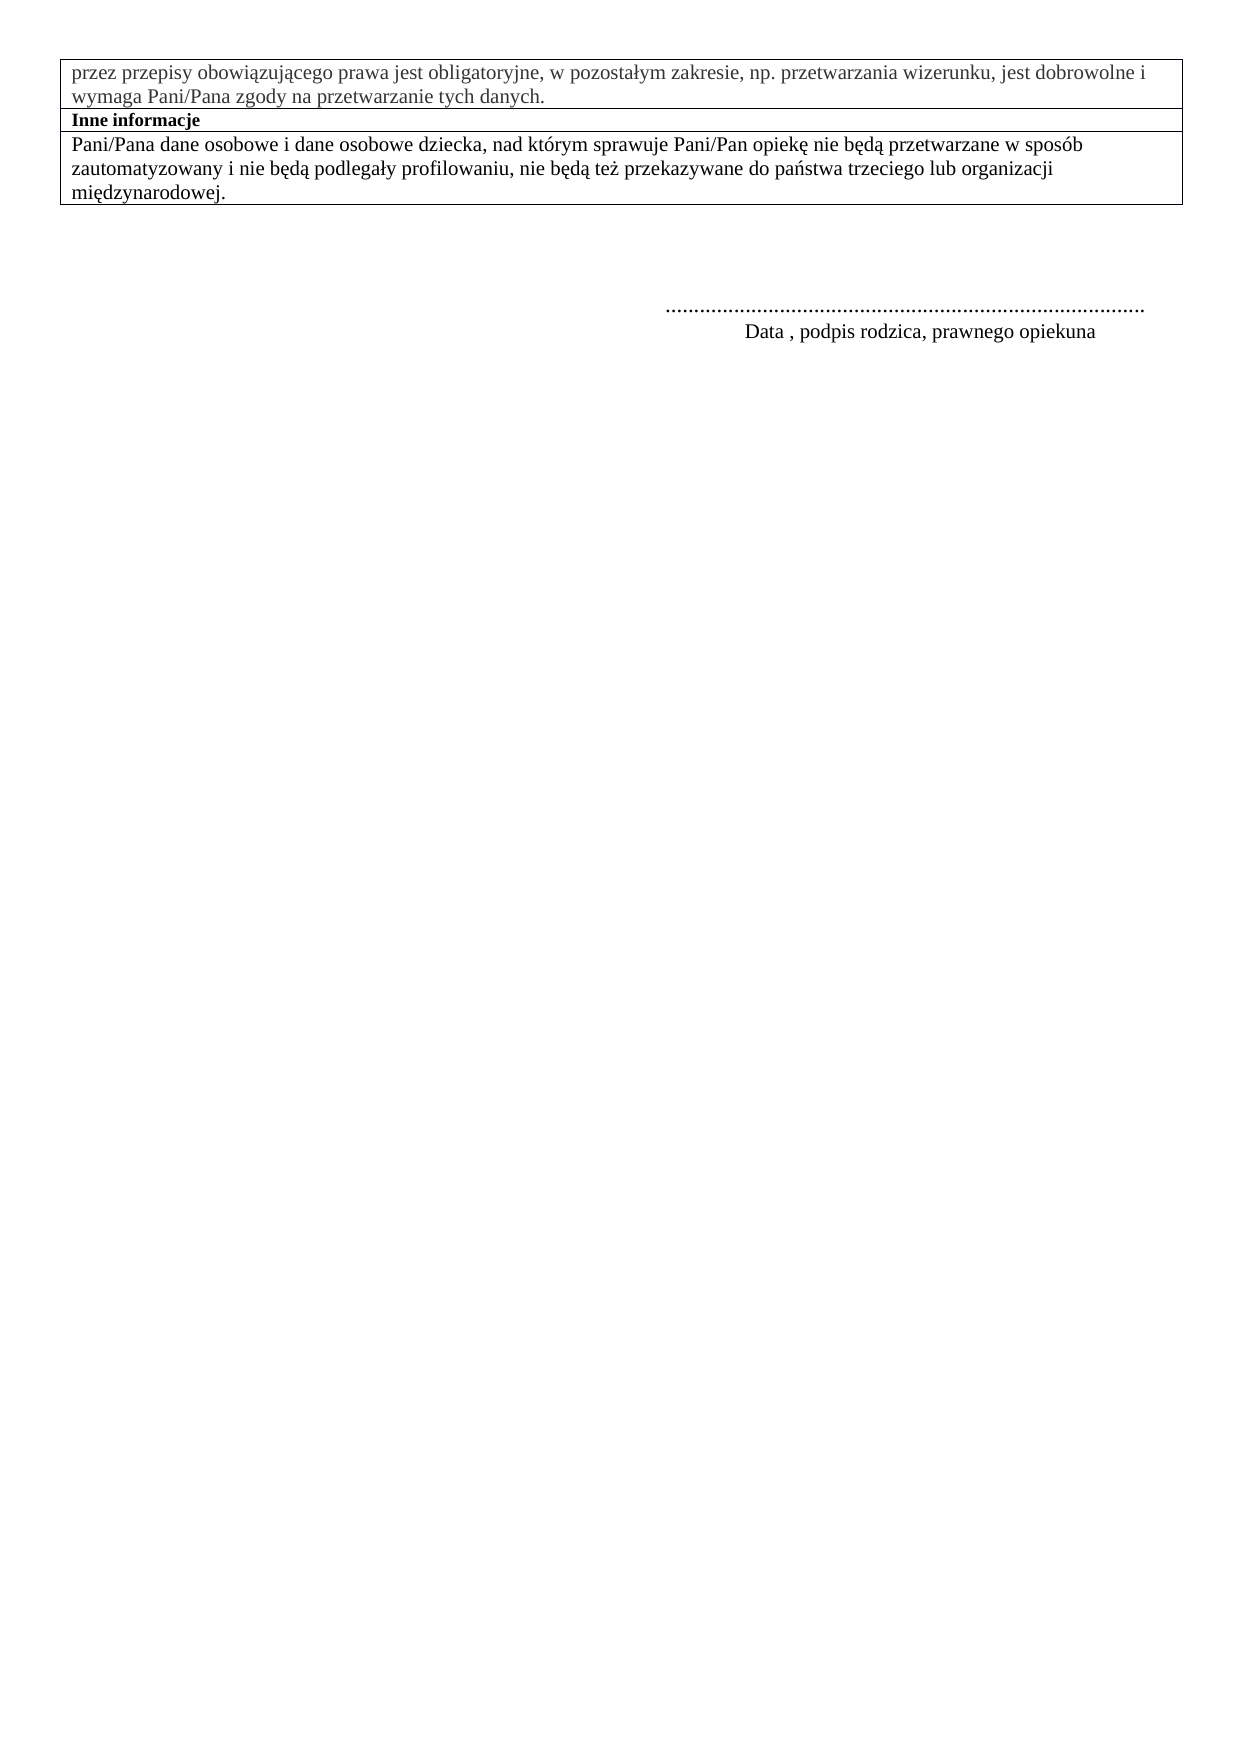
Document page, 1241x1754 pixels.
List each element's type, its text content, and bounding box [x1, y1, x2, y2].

table_cell Pani/Pana dane osobowe i dane osobowe dziecka, nad którym sprawuje Pani/Pan opiekę nie będą przetwarzane w sposób zautomatyzowany i nie będą podlegały profilowaniu, nie będą też przekazywane do państwa trzeciego lub organizacji międzynarodowej. [61, 132, 1182, 204]
text Data , podpis rodzica, prawnego opiekuna [75, 319, 1165, 343]
text .................................................................................... [75, 291, 1165, 318]
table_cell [61, 60, 1182, 108]
table_cell Inne informacje [61, 109, 1182, 131]
